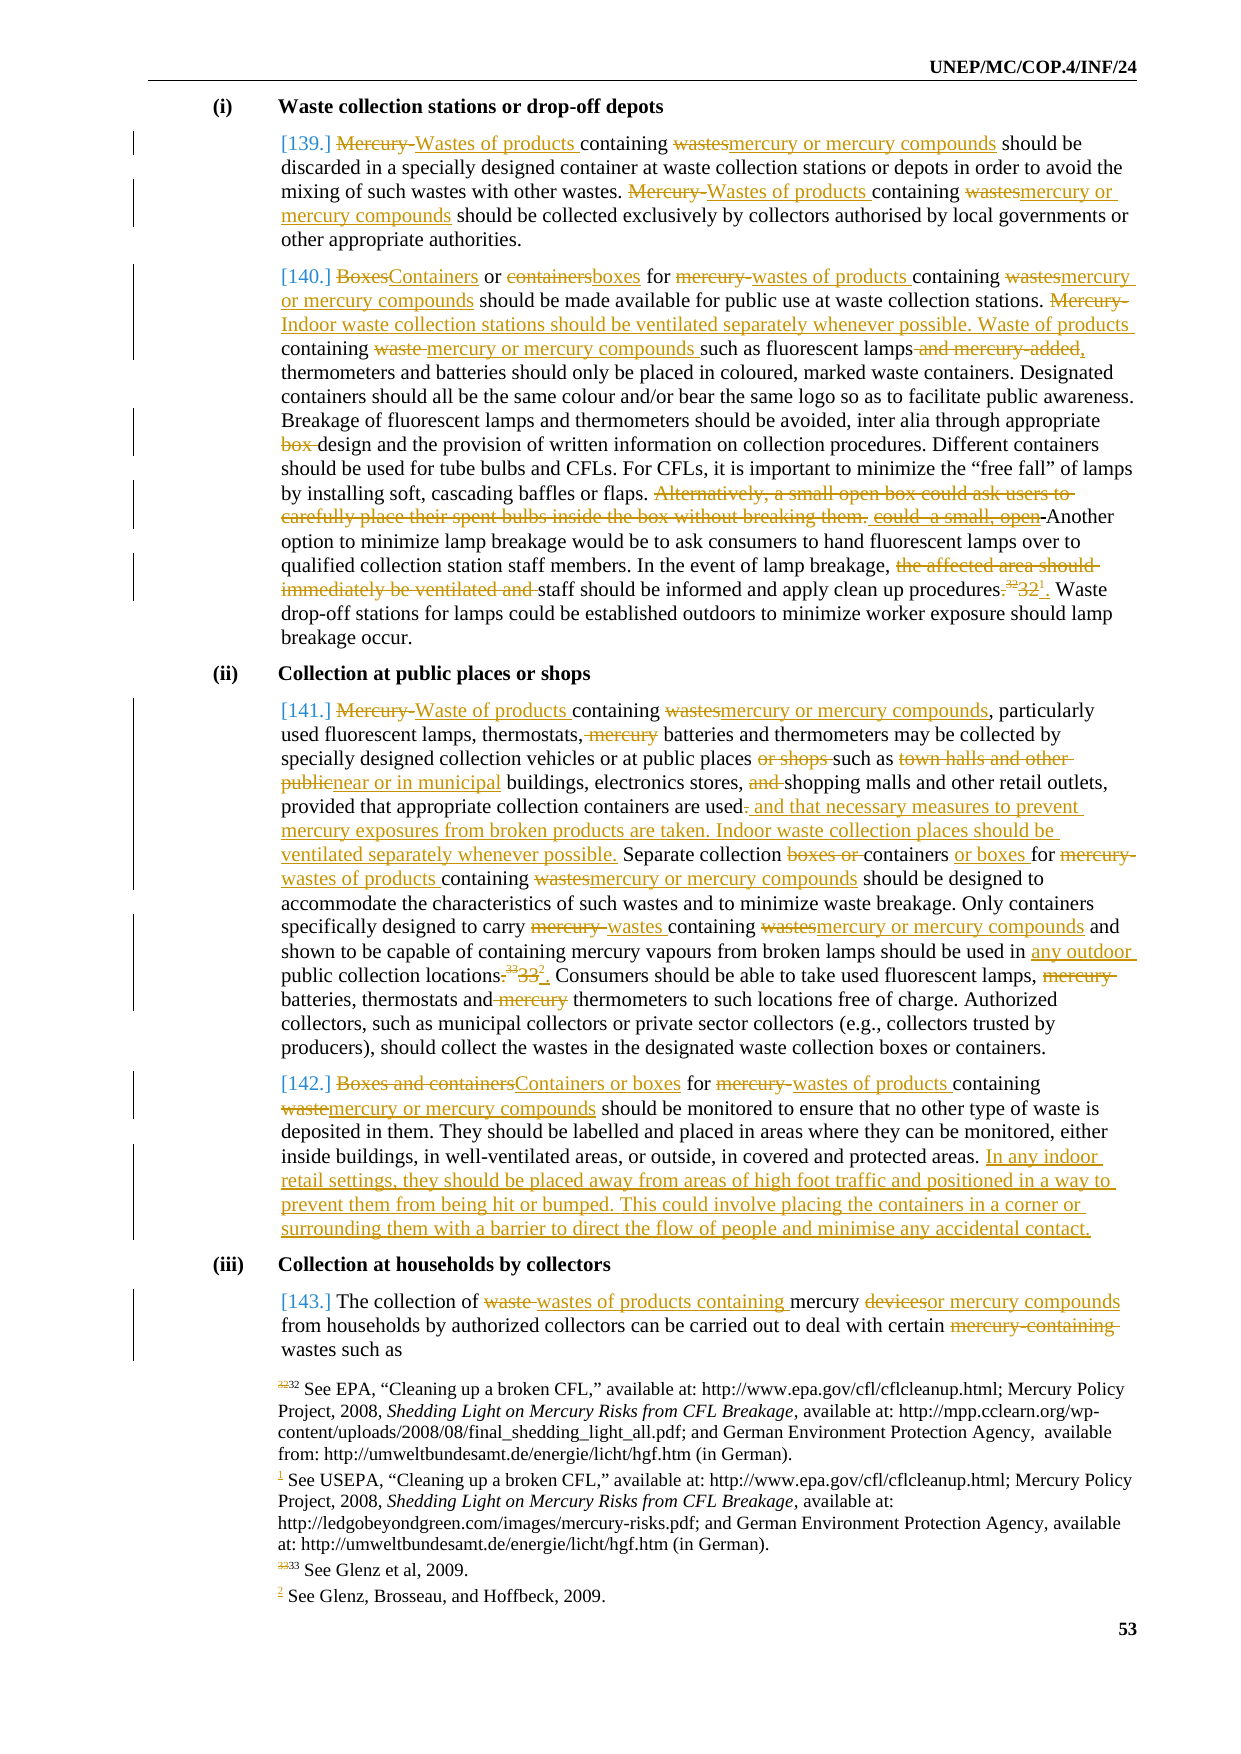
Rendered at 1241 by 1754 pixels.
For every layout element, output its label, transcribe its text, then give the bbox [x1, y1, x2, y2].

list or for containing should be made available for public use at waste collection stations. containing such as fluorescent lamps thermometers and batteries should only be placed in coloured, marked waste containers. Designated containers should all be the same colour and/or bear the same logo so as to facilitate public awareness. Breakage of fluorescent lamps and thermometers should be avoided, inter alia through appropriate design and the provision of written information on collection procedures. Different containers should be used for tube bulbs and CFLs. For CFLs, it is important to minimize the “free fall” of lamps by installing soft, cascading baffles or flaps. Another option to minimize lamp breakage would be to ask consumers to hand fluorescent lamps over to qualified collection station staff members. In the event of lamp breakage, staff should be informed and apply clean up procedures Waste drop-off stations for lamps could be established outdoors to minimize worker exposure should lamp breakage occur. [281, 264, 1137, 649]
list for containing should be monitored to ensure that no other type of waste is deposited in them. They should be labelled and placed in areas where they can be monitored, either inside buildings, in well-ventilated areas, or outside, in covered and protected areas. [281, 1071, 1137, 1240]
list containing should be discarded in a specially designed container at waste collection stations or depots in order to avoid the mixing of such wastes with other wastes. containing should be collected exclusively by collectors authorised by local governments or other appropriate authorities. [281, 131, 1137, 251]
subtitle (ii) Collection at public places or shops [148, 661, 1137, 685]
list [281, 1289, 1137, 1361]
subtitle (i) Waste collection stations or drop-off depots [148, 94, 1137, 118]
list containing , particularly used fluorescent lamps, thermostats, batteries and thermometers may be collected by specially designed collection vehicles or at public places such as buildings, electronics stores, shopping malls and other retail outlets, provided that appropriate collection containers are used Separate collection containers for containing should be designed to accommodate the characteristics of such wastes and to minimize waste breakage. Only containers specifically designed to carry containing and shown to be capable of containing mercury vapours from broken lamps should be used in public collection locations Consumers should be able to take used fluorescent lamps, batteries, thermostats and thermometers to such locations free of charge. Authorized collectors, such as municipal collectors or private sector collectors (e.g., collectors trusted by producers), should collect the wastes in the designated waste collection boxes or containers. [281, 698, 1137, 1059]
subtitle (iii) Collection at households by collectors [148, 1252, 1137, 1276]
